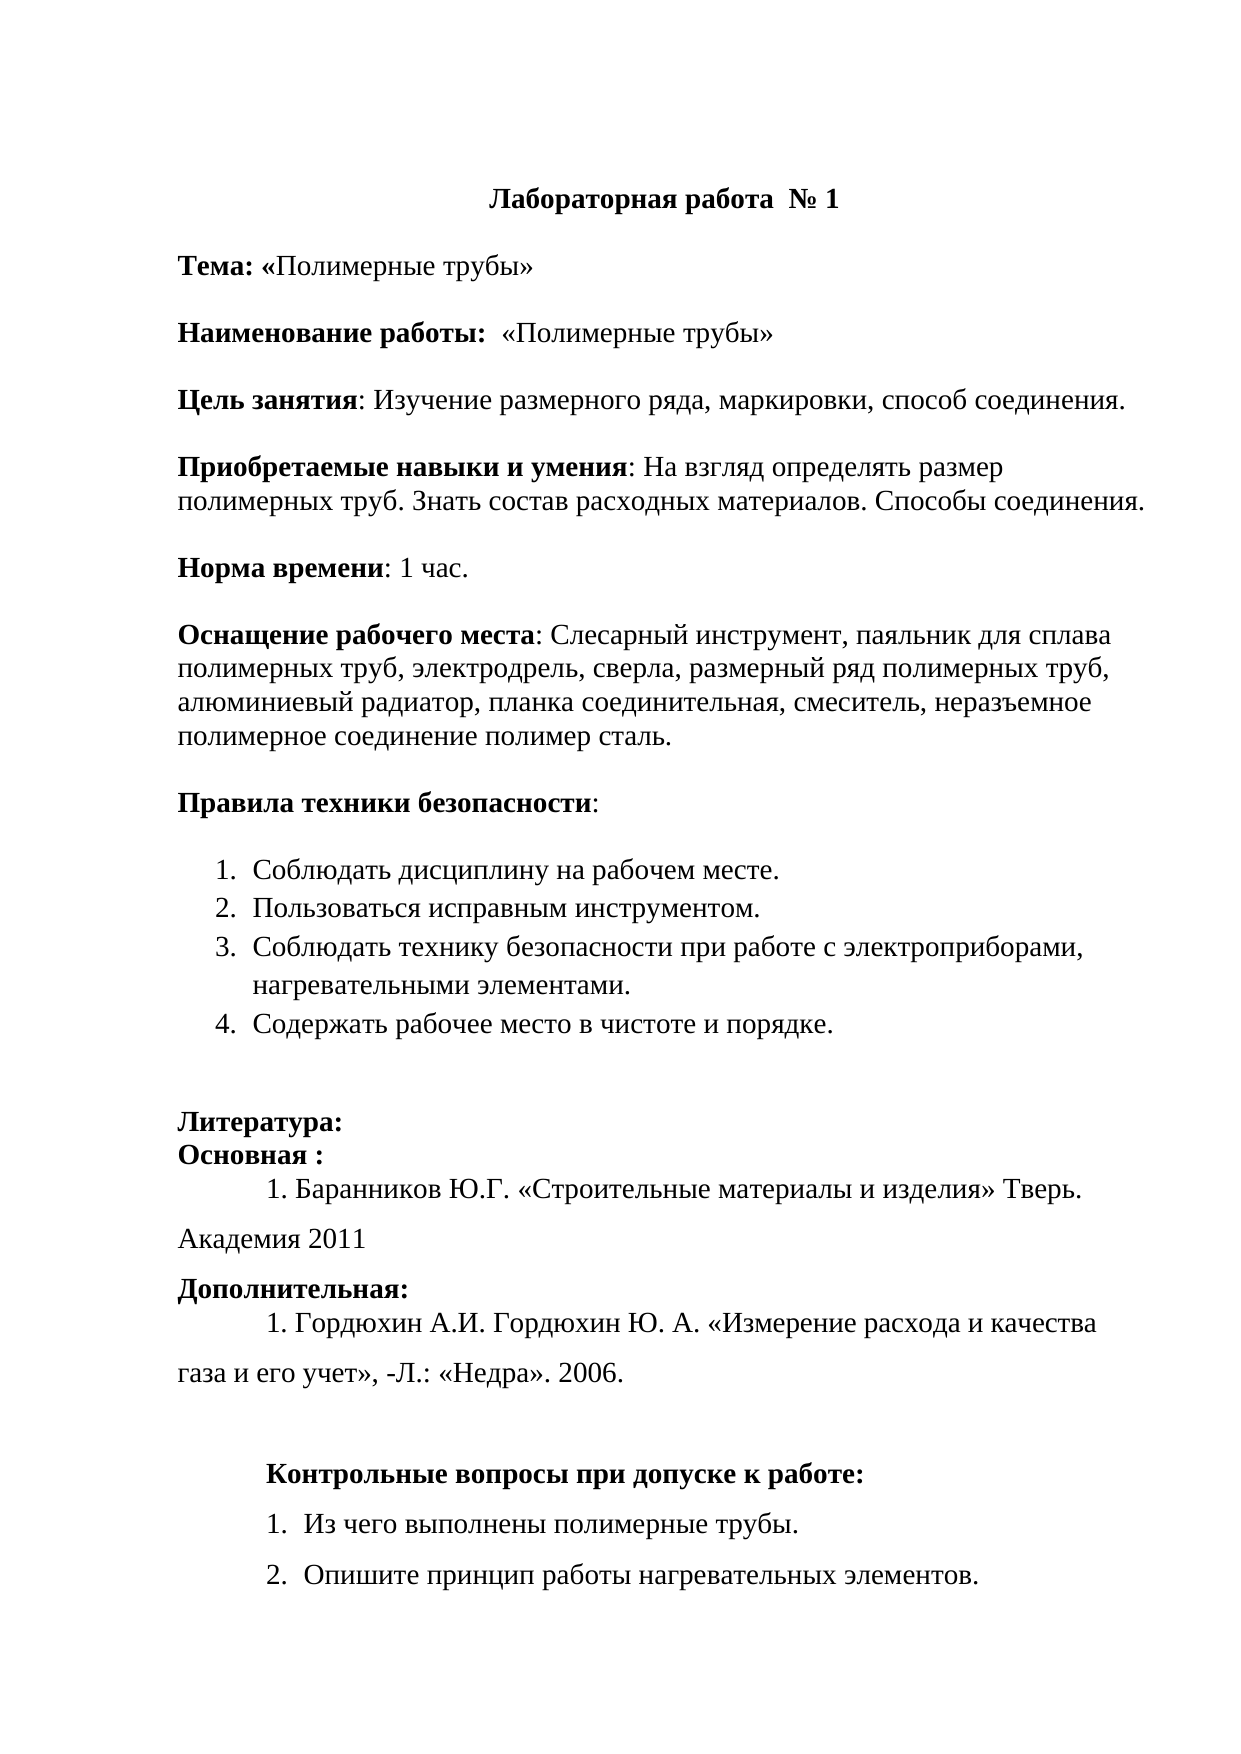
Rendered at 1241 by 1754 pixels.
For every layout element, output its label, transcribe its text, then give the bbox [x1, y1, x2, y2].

subtitle Лабораторная работа № 1 [177, 181, 1152, 214]
text 1. Баранников Ю.Г. «Строительные материалы и изделия» Тверь. Академия 2011 [177, 1171, 1152, 1255]
text Основная : [177, 1137, 1152, 1171]
list Соблюдать дисциплину на рабочем месте. [215, 852, 1152, 885]
text Дополнительная: [177, 1272, 1152, 1305]
list Опишите принцип работы нагревательных элементов. [266, 1557, 1152, 1590]
text Цель занятия: Изучение размерного ряда, маркировки, способ соединения. [177, 382, 1152, 416]
list Соблюдать технику безопасности при работе с электроприборами, нагревательными элементами. [215, 929, 1152, 1001]
text Правила техники безопасности: [177, 785, 1152, 818]
text Оснащение рабочего места: Слесарный инструмент, паяльник для сплава полимерных труб, электродрель, сверла, размерный ряд полимерных труб, алюминиевый радиатор, планка соединительная, смеситель, неразъемное полимерное соединение полимер сталь. [177, 617, 1152, 751]
text Приобретаемые навыки и умения: На взгляд определять размер полимерных труб. Знать состав расходных материалов. Способы соединения. [177, 449, 1152, 516]
text Литература: [177, 1104, 1152, 1137]
list Из чего выполнены полимерные трубы. [266, 1506, 1152, 1540]
text Тема: «Полимерные трубы» [177, 248, 1152, 282]
text Норма времени: 1 час. [177, 550, 1152, 583]
list Пользоваться исправным инструментом. [215, 890, 1152, 924]
text Наименование работы: «Полимерные трубы» [177, 315, 1152, 349]
text 1. Гордюхин А.И. Гордюхин Ю. А. «Измерение расхода и качества газа и его учет», -Л.: «Недра». 2006. [177, 1305, 1152, 1389]
list Содержать рабочее место в чистоте и порядке. [215, 1006, 1152, 1039]
text Контрольные вопросы при допуске к работе: [266, 1456, 1152, 1490]
